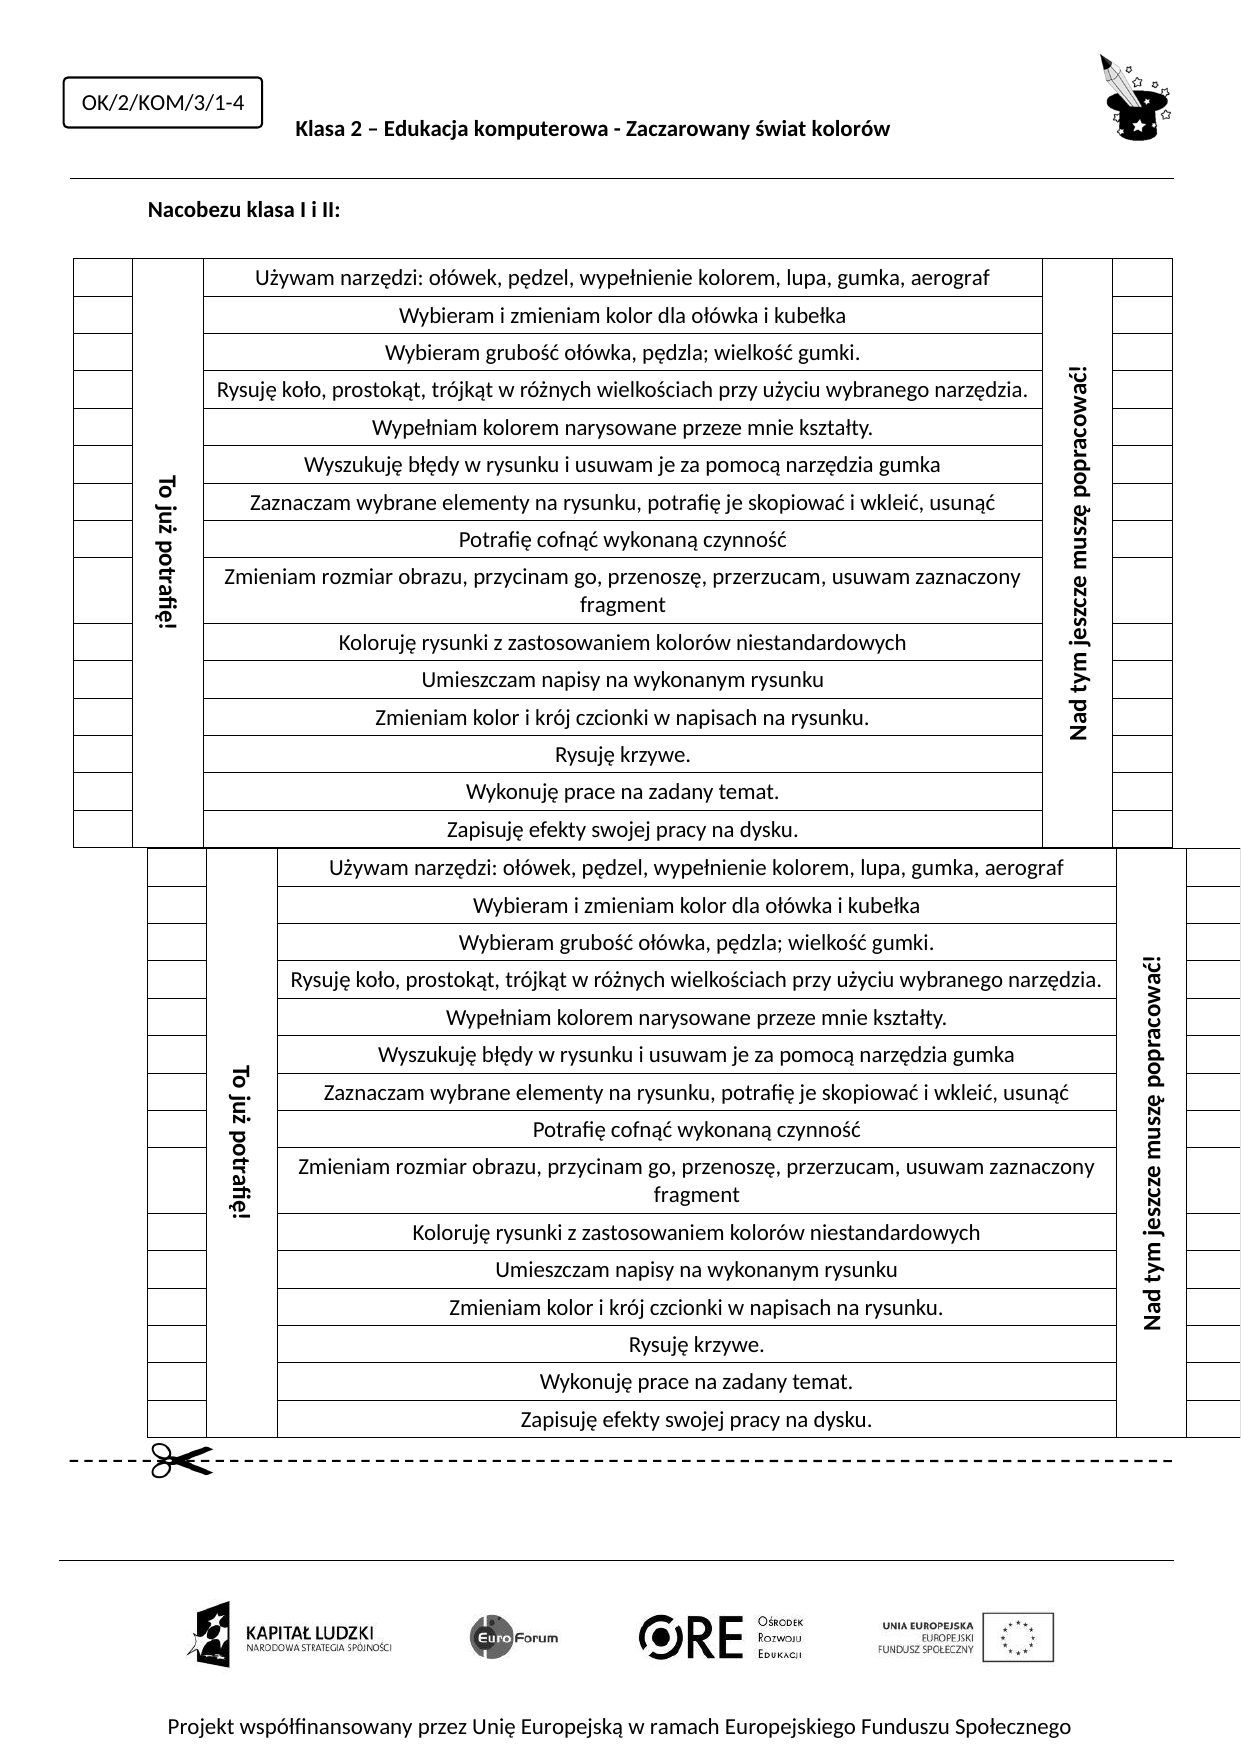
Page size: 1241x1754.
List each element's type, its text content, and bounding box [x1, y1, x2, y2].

table_cell Rysuję krzywe. [278, 1326, 1116, 1362]
table_cell Rysuję koło, prostokąt, trójkąt w różnych wielkościach przy użyciu wybranego narzędzia. [204, 371, 1042, 408]
table_header To już potrafię! [207, 849, 277, 1437]
table_cell Zaznaczam wybrane elementy na rysunku, potrafię je skopiować i wkleić, usunąć [204, 484, 1042, 520]
table_cell [74, 484, 132, 520]
table_cell [1187, 999, 1240, 1035]
table_header [1187, 849, 1240, 886]
table_cell [74, 446, 132, 482]
table_cell [1113, 699, 1172, 735]
table_cell Potrafię cofnąć wykonaną czynność [278, 1111, 1116, 1147]
table_cell [148, 924, 206, 960]
table_cell [1113, 371, 1172, 408]
table_cell [1113, 446, 1172, 482]
table_cell [148, 961, 206, 998]
table_cell [74, 736, 132, 772]
table_header To już potrafię! [133, 259, 203, 847]
table_cell [1187, 1111, 1240, 1147]
table_cell [74, 371, 132, 408]
table_cell [148, 1289, 206, 1325]
table_cell [74, 334, 132, 370]
table_cell Zmieniam rozmiar obrazu, przycinam go, przenoszę, przerzucam, usuwam zaznaczony fragment [278, 1148, 1116, 1213]
table_cell [1113, 736, 1172, 772]
table_cell [1113, 297, 1172, 333]
table_cell [148, 1148, 206, 1213]
table_cell [1187, 924, 1240, 960]
table_cell [74, 661, 132, 697]
table_cell [1113, 811, 1172, 847]
table_cell Wykonuję prace na zadany temat. [204, 773, 1042, 810]
table_cell Wyszukuję błędy w rysunku i usuwam je za pomocą narzędzia gumka [204, 446, 1042, 482]
table_cell Wybieram grubość ołówka, pędzla; wielkość gumki. [278, 924, 1116, 960]
table_cell Wybieram i zmieniam kolor dla ołówka i kubełka [278, 887, 1116, 923]
table_cell Wybieram grubość ołówka, pędzla; wielkość gumki. [204, 334, 1042, 370]
table_cell Umieszczam napisy na wykonanym rysunku [204, 661, 1042, 697]
table_header Używam narzędzi: ołówek, pędzel, wypełnienie kolorem, lupa, gumka, aerograf [204, 259, 1042, 296]
table_cell [1113, 624, 1172, 660]
table_cell [1113, 521, 1172, 557]
table_cell Rysuję koło, prostokąt, trójkąt w różnych wielkościach przy użyciu wybranego narzędzia. [278, 961, 1116, 998]
table_cell [148, 887, 206, 923]
table_header Nad tym jeszcze muszę popracować! [1043, 259, 1112, 847]
table_cell [74, 521, 132, 557]
table_cell [74, 699, 132, 735]
table_cell [74, 624, 132, 660]
table_cell Potrafię cofnąć wykonaną czynność [204, 521, 1042, 557]
table_cell [1187, 1074, 1240, 1110]
table_cell [1113, 773, 1172, 810]
table_header [148, 849, 206, 886]
table_cell [74, 297, 132, 333]
table_cell [148, 1036, 206, 1072]
table_cell [74, 558, 132, 623]
table_header Nad tym jeszcze muszę popracować! [1117, 849, 1186, 1437]
table_cell [1187, 1148, 1240, 1213]
table_cell [148, 1074, 206, 1110]
text Nacobezu klasa I i II: [148, 195, 1093, 223]
table_cell [148, 1214, 206, 1250]
table_cell [1187, 887, 1240, 923]
table_cell Wybieram i zmieniam kolor dla ołówka i kubełka [204, 297, 1042, 333]
picture [1088, 51, 1181, 143]
table_cell [1113, 558, 1172, 623]
table_cell Zapisuję efekty swojej pracy na dysku. [204, 811, 1042, 847]
table_cell Koloruję rysunki z zastosowaniem kolorów niestandardowych [278, 1214, 1116, 1250]
table_cell [148, 1363, 206, 1400]
table_cell [1187, 1326, 1240, 1362]
table_cell Zmieniam kolor i krój czcionki w napisach na rysunku. [278, 1289, 1116, 1325]
table_cell [1187, 1363, 1240, 1400]
table_cell [1187, 1401, 1240, 1437]
table_header [74, 259, 132, 296]
table_cell [1113, 661, 1172, 697]
table_cell [148, 1401, 206, 1437]
table_cell Zaznaczam wybrane elementy na rysunku, potrafię je skopiować i wkleić, usunąć [278, 1074, 1116, 1110]
table_cell [1187, 961, 1240, 998]
table_cell Zmieniam kolor i krój czcionki w napisach na rysunku. [204, 699, 1042, 735]
table_cell [1113, 409, 1172, 445]
table_cell Zmieniam rozmiar obrazu, przycinam go, przenoszę, przerzucam, usuwam zaznaczony fragment [204, 558, 1042, 623]
table_cell Wypełniam kolorem narysowane przeze mnie kształty. [204, 409, 1042, 445]
table_cell [1187, 1036, 1240, 1072]
table_cell [1113, 484, 1172, 520]
table_cell [148, 1111, 206, 1147]
table_cell [148, 999, 206, 1035]
table_cell [74, 409, 132, 445]
table_cell [1187, 1251, 1240, 1287]
table_cell [74, 811, 132, 847]
table_cell Wypełniam kolorem narysowane przeze mnie kształty. [278, 999, 1116, 1035]
table_cell [74, 773, 132, 810]
table_cell Wykonuję prace na zadany temat. [278, 1363, 1116, 1400]
table_cell [148, 1326, 206, 1362]
picture [148, 1584, 1092, 1684]
table_cell Rysuję krzywe. [204, 736, 1042, 772]
table_cell [1187, 1214, 1240, 1250]
table_cell Wyszukuję błędy w rysunku i usuwam je za pomocą narzędzia gumka [278, 1036, 1116, 1072]
table_cell Zapisuję efekty swojej pracy na dysku. [278, 1401, 1116, 1437]
table_cell [1113, 334, 1172, 370]
table_header Używam narzędzi: ołówek, pędzel, wypełnienie kolorem, lupa, gumka, aerograf [278, 849, 1116, 886]
table_cell [1187, 1289, 1240, 1325]
table_cell Umieszczam napisy na wykonanym rysunku [278, 1251, 1116, 1287]
table_cell Koloruję rysunki z zastosowaniem kolorów niestandardowych [204, 624, 1042, 660]
table_cell [148, 1251, 206, 1287]
table_header [1113, 259, 1172, 296]
picture [150, 1442, 215, 1480]
